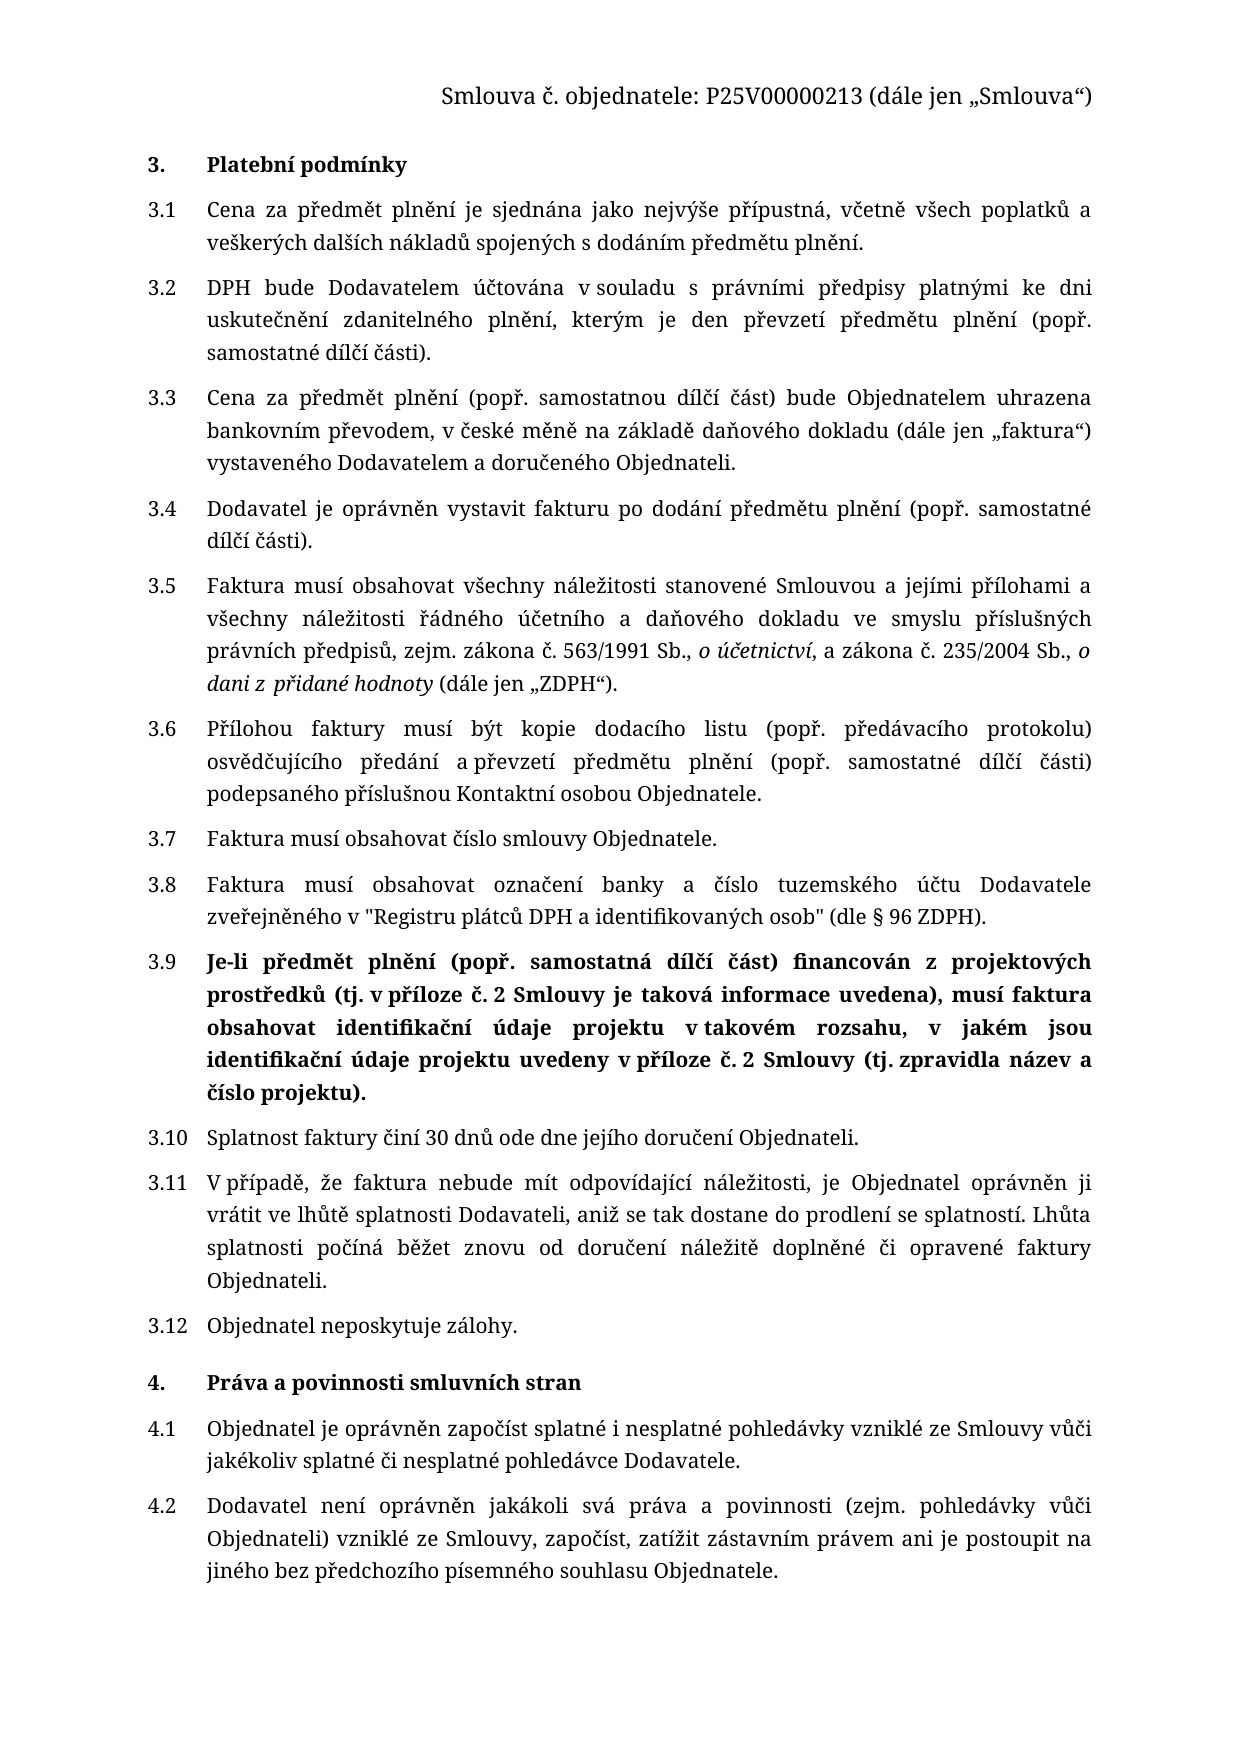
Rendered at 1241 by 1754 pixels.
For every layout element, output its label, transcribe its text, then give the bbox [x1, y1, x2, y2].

list Přílohou faktury musí být kopie dodacího listu (popř. předávacího protokolu) osvědčujícího předání a převzetí předmětu plnění (popř. samostatné dílčí části) podepsaného příslušnou Kontaktní osobou Objednatele. [148, 714, 1093, 808]
list Práva a povinnosti smluvních stran [148, 1368, 1093, 1397]
list Platební podmínky [148, 150, 1093, 179]
list V případě, že faktura nebude mít odpovídající náležitosti, je Objednatel oprávněn ji vrátit ve lhůtě splatnosti Dodavateli, aniž se tak dostane do prodlení se splatností. Lhůta splatnosti počíná běžet znovu od doručení náležitě doplněné či opravené faktury Objednateli. [148, 1168, 1093, 1294]
list Objednatel je oprávněn započíst splatné i nesplatné pohledávky vzniklé ze Smlouvy vůči jakékoliv splatné či nesplatné pohledávce Dodavatele. [148, 1414, 1093, 1475]
list Faktura musí obsahovat označení banky a číslo tuzemského účtu Dodavatele zveřejněného v "Registru plátců DPH a identifikovaných osob" (dle § 96 ZDPH). [148, 870, 1093, 931]
list Dodavatel je oprávněn vystavit fakturu po dodání předmětu plnění (popř. samostatné dílčí části). [148, 494, 1093, 555]
list Splatnost faktury činí 30 dnů ode dne jejího doručení Objednateli. [148, 1123, 1093, 1151]
list Faktura musí obsahovat všechny náležitosti stanovené Smlouvou a jejími přílohami a všechny náležitosti řádného účetního a daňového dokladu ve smyslu příslušných právních předpisů, zejm. zákona č. 563/1991 Sb., o účetnictví, a zákona č. 235/2004 Sb., o dani z přidané hodnoty (dále jen „ZDPH“). [148, 571, 1093, 698]
list Faktura musí obsahovat číslo smlouvy Objednatele. [148, 824, 1093, 853]
list DPH bude Dodavatelem účtována v souladu s právními předpisy platnými ke dni uskutečnění zdanitelného plnění, kterým je den převzetí předmětu plnění (popř. samostatné dílčí části). [148, 273, 1093, 367]
list Cena za předmět plnění (popř. samostatnou dílčí část) bude Objednatelem uhrazena bankovním převodem, v české měně na základě daňového dokladu (dále jen „faktura“) vystaveného Dodavatelem a doručeného Objednateli. [148, 383, 1093, 477]
list Cena za předmět plnění je sjednána jako nejvýše přípustná, včetně všech poplatků a veškerých dalších nákladů spojených s dodáním předmětu plnění. [148, 195, 1093, 256]
list Dodavatel není oprávněn jakákoli svá práva a povinnosti (zejm. pohledávky vůči Objednateli) vzniklé ze Smlouvy, započíst, zatížit zástavním právem ani je postoupit na jiného bez předchozího písemného souhlasu Objednatele. [148, 1491, 1093, 1585]
list Objednatel neposkytuje zálohy. [148, 1311, 1093, 1339]
list Je-li předmět plnění (popř. samostatná dílčí část) financován z projektových prostředků (tj. v příloze č. 2 Smlouvy je taková informace uvedena), musí faktura obsahovat identifikační údaje projektu v takovém rozsahu, v jakém jsou identifikační údaje projektu uvedeny v příloze č. 2 Smlouvy (tj. zpravidla název a číslo projektu). [148, 947, 1093, 1106]
